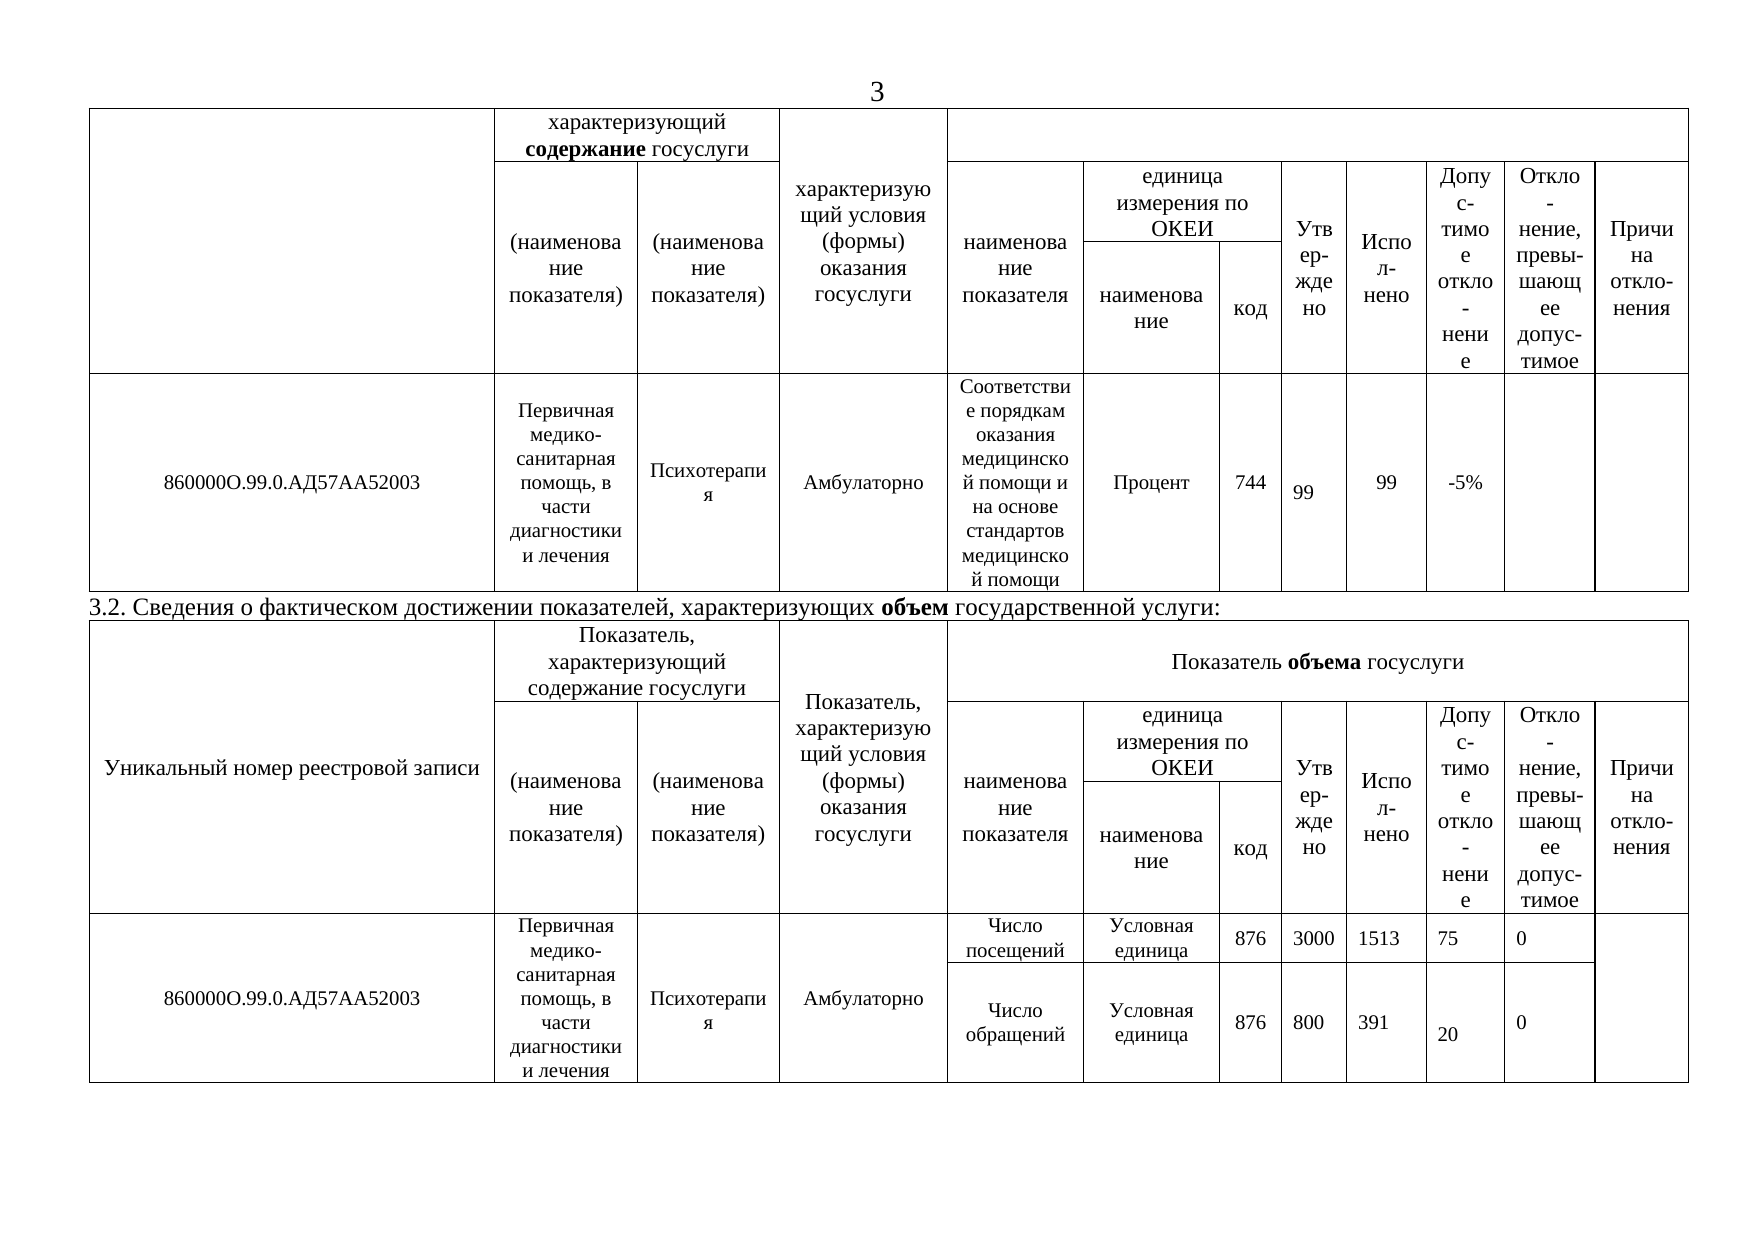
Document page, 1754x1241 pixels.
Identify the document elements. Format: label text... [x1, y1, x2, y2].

table_cell Число обращений [948, 963, 1083, 1082]
table_cell наименование показателя [948, 162, 1083, 373]
table_cell наименование показателя [948, 702, 1083, 912]
table_cell 0 [1505, 914, 1594, 962]
table_cell Утвер-ждено [1282, 162, 1346, 373]
table_cell (наименование показателя) [495, 162, 637, 373]
table_cell Психотерапия [638, 374, 779, 591]
table_cell 876 [1220, 914, 1281, 962]
table_cell наименование [1084, 782, 1219, 912]
table_header Показатель, характеризующий содержание госуслуги [495, 621, 779, 701]
table_cell Амбулаторно [780, 374, 947, 591]
table_cell Процент [1084, 374, 1219, 591]
table_cell единица измерения по ОКЕИ [1084, 162, 1281, 241]
table_cell 1513 [1347, 914, 1426, 962]
table_cell Откло-нение, превы-шающее допус-тимое [1505, 162, 1594, 373]
table_cell Испол-нено [1347, 162, 1426, 373]
table_cell Испол-нено [1347, 702, 1426, 912]
table_header Показатель объема госуслуги [948, 621, 1688, 701]
table_cell Причина откло-нения [1596, 162, 1688, 373]
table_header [780, 109, 947, 373]
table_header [495, 109, 779, 161]
table_cell Первичная медико-санитарная помощь, в части диагностики и лечения [495, 914, 637, 1082]
table_cell Психотерапия [638, 914, 779, 1082]
table_cell -5% [1427, 374, 1504, 591]
table_cell наименование [1084, 242, 1219, 373]
table_cell 3000 [1282, 914, 1346, 962]
table_cell (наименование показателя) [495, 702, 637, 912]
table_cell 391 [1347, 963, 1426, 1082]
table_cell [1505, 374, 1594, 591]
table_cell Допус-тимое откло-нение [1427, 702, 1504, 912]
table_cell Причина откло-нения [1596, 702, 1688, 912]
text 3.2. Сведения о фактическом достижении показателей, характеризующих объем государственной услуги: [89, 592, 1665, 620]
table_cell 0 [1505, 963, 1594, 1082]
table_cell Условная единица [1084, 914, 1219, 962]
table_cell 876 [1220, 963, 1281, 1082]
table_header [948, 109, 1688, 161]
table_cell Первичная медико-санитарная помощь, в части диагностики и лечения [495, 374, 637, 591]
table_cell 99 [1282, 374, 1346, 591]
table_cell 20 [1427, 963, 1504, 1082]
table_cell (наименование показателя) [638, 702, 779, 912]
table_cell 860000О.99.0.АД57АА52003 [90, 374, 494, 591]
table_cell Откло-нение, превы-шающее допус-тимое [1505, 702, 1594, 912]
table_cell код [1220, 782, 1281, 912]
table_cell [1596, 374, 1688, 591]
table_cell 99 [1347, 374, 1426, 591]
table_cell [1596, 914, 1688, 1082]
table_cell Число посещений [948, 914, 1083, 962]
table_cell 800 [1282, 963, 1346, 1082]
table_header Показатель, характеризующий условия (формы) оказания госуслуги [780, 621, 947, 912]
table_cell Условная единица [1084, 963, 1219, 1082]
table_cell Допус-тимое откло-нение [1427, 162, 1504, 373]
table_cell (наименование показателя) [638, 162, 779, 373]
table_cell код [1220, 242, 1281, 373]
table_cell 860000О.99.0.АД57АА52003 [90, 914, 494, 1082]
table_cell 75 [1427, 914, 1504, 962]
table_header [90, 109, 494, 373]
table_header Уникальный номер реестровой записи [90, 621, 494, 912]
table_cell Амбулаторно [780, 914, 947, 1082]
table_cell Соответствие порядкам оказания медицинской помощи и на основе стандартов медицинской помощи [948, 374, 1083, 591]
table_cell 744 [1220, 374, 1281, 591]
table_cell Утвер-ждено [1282, 702, 1346, 912]
table_cell единица измерения по ОКЕИ [1084, 702, 1281, 781]
